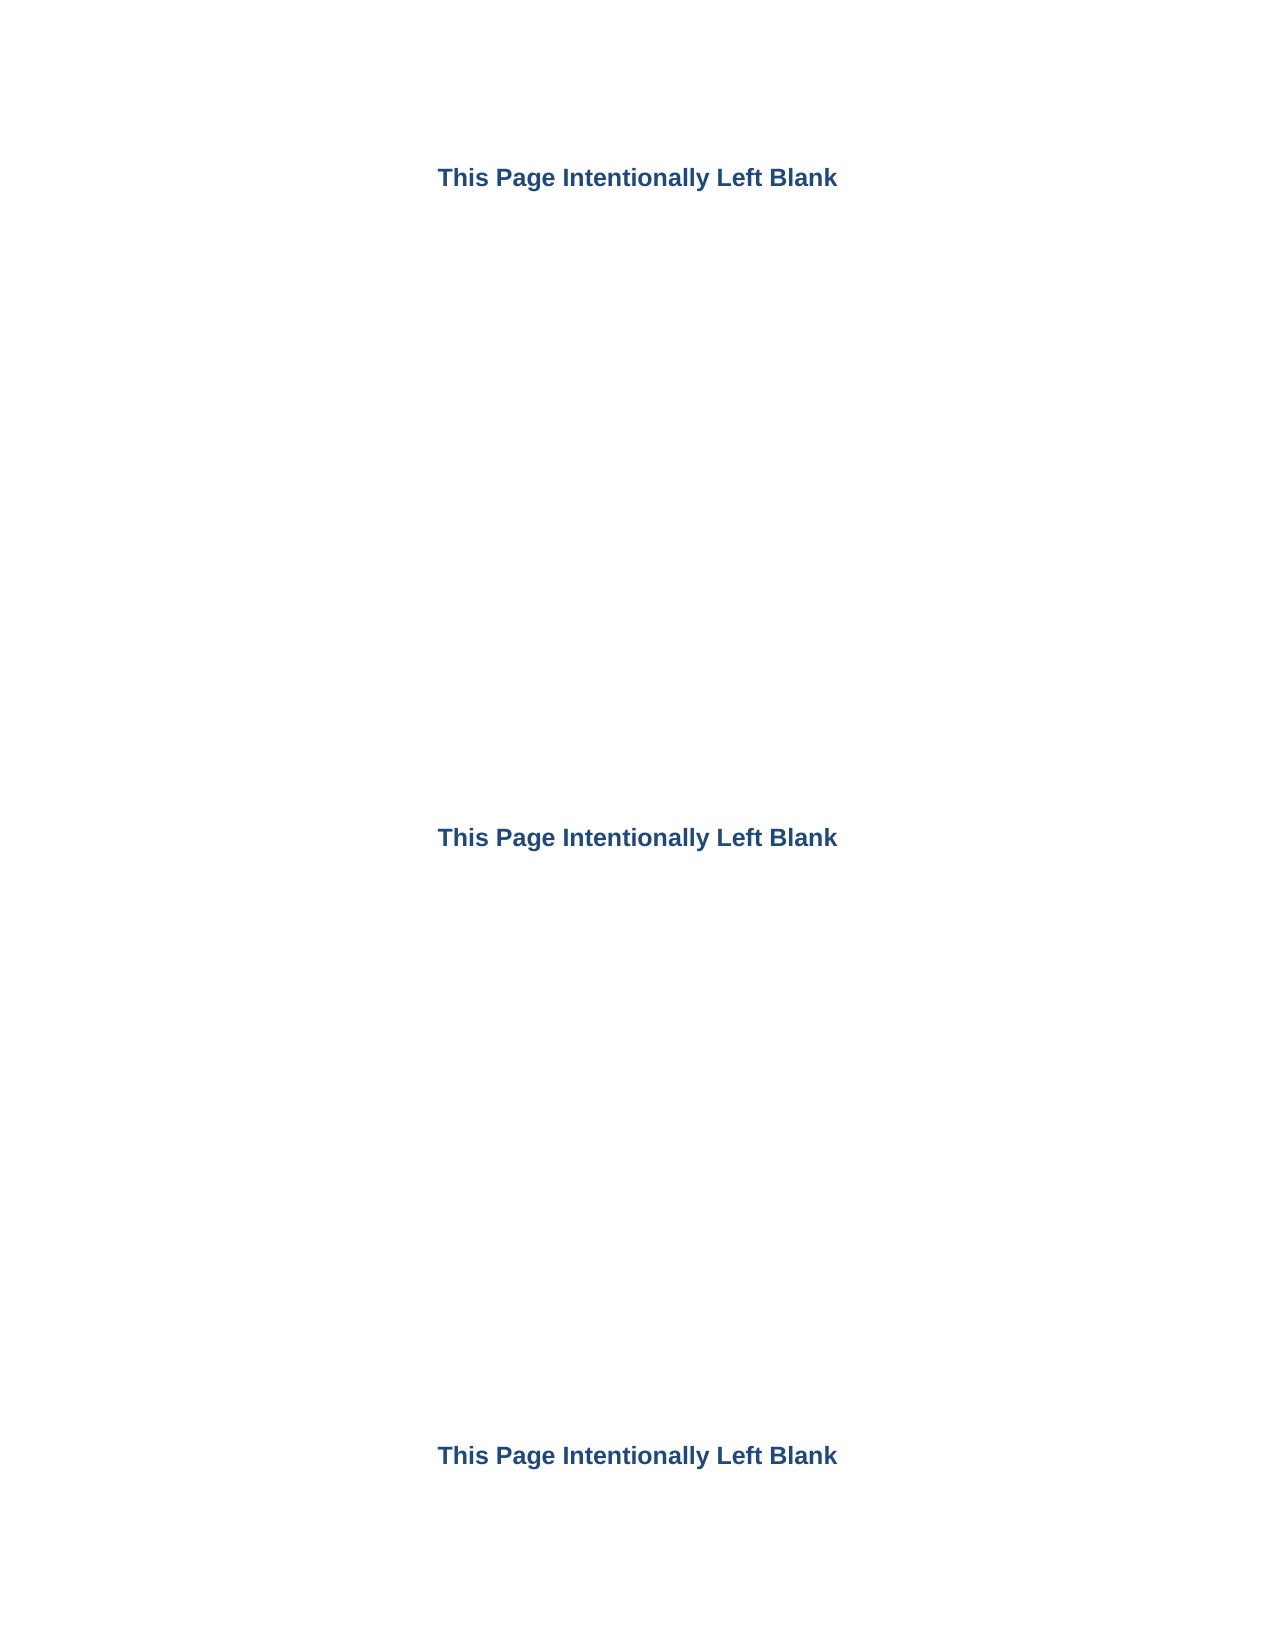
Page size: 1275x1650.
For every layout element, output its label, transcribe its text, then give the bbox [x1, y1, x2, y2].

text This Page Intentionally Left Blank [150, 1441, 1125, 1470]
text This Page Intentionally Left Blank [150, 822, 1125, 851]
text This Page Intentionally Left Blank [150, 162, 1125, 191]
